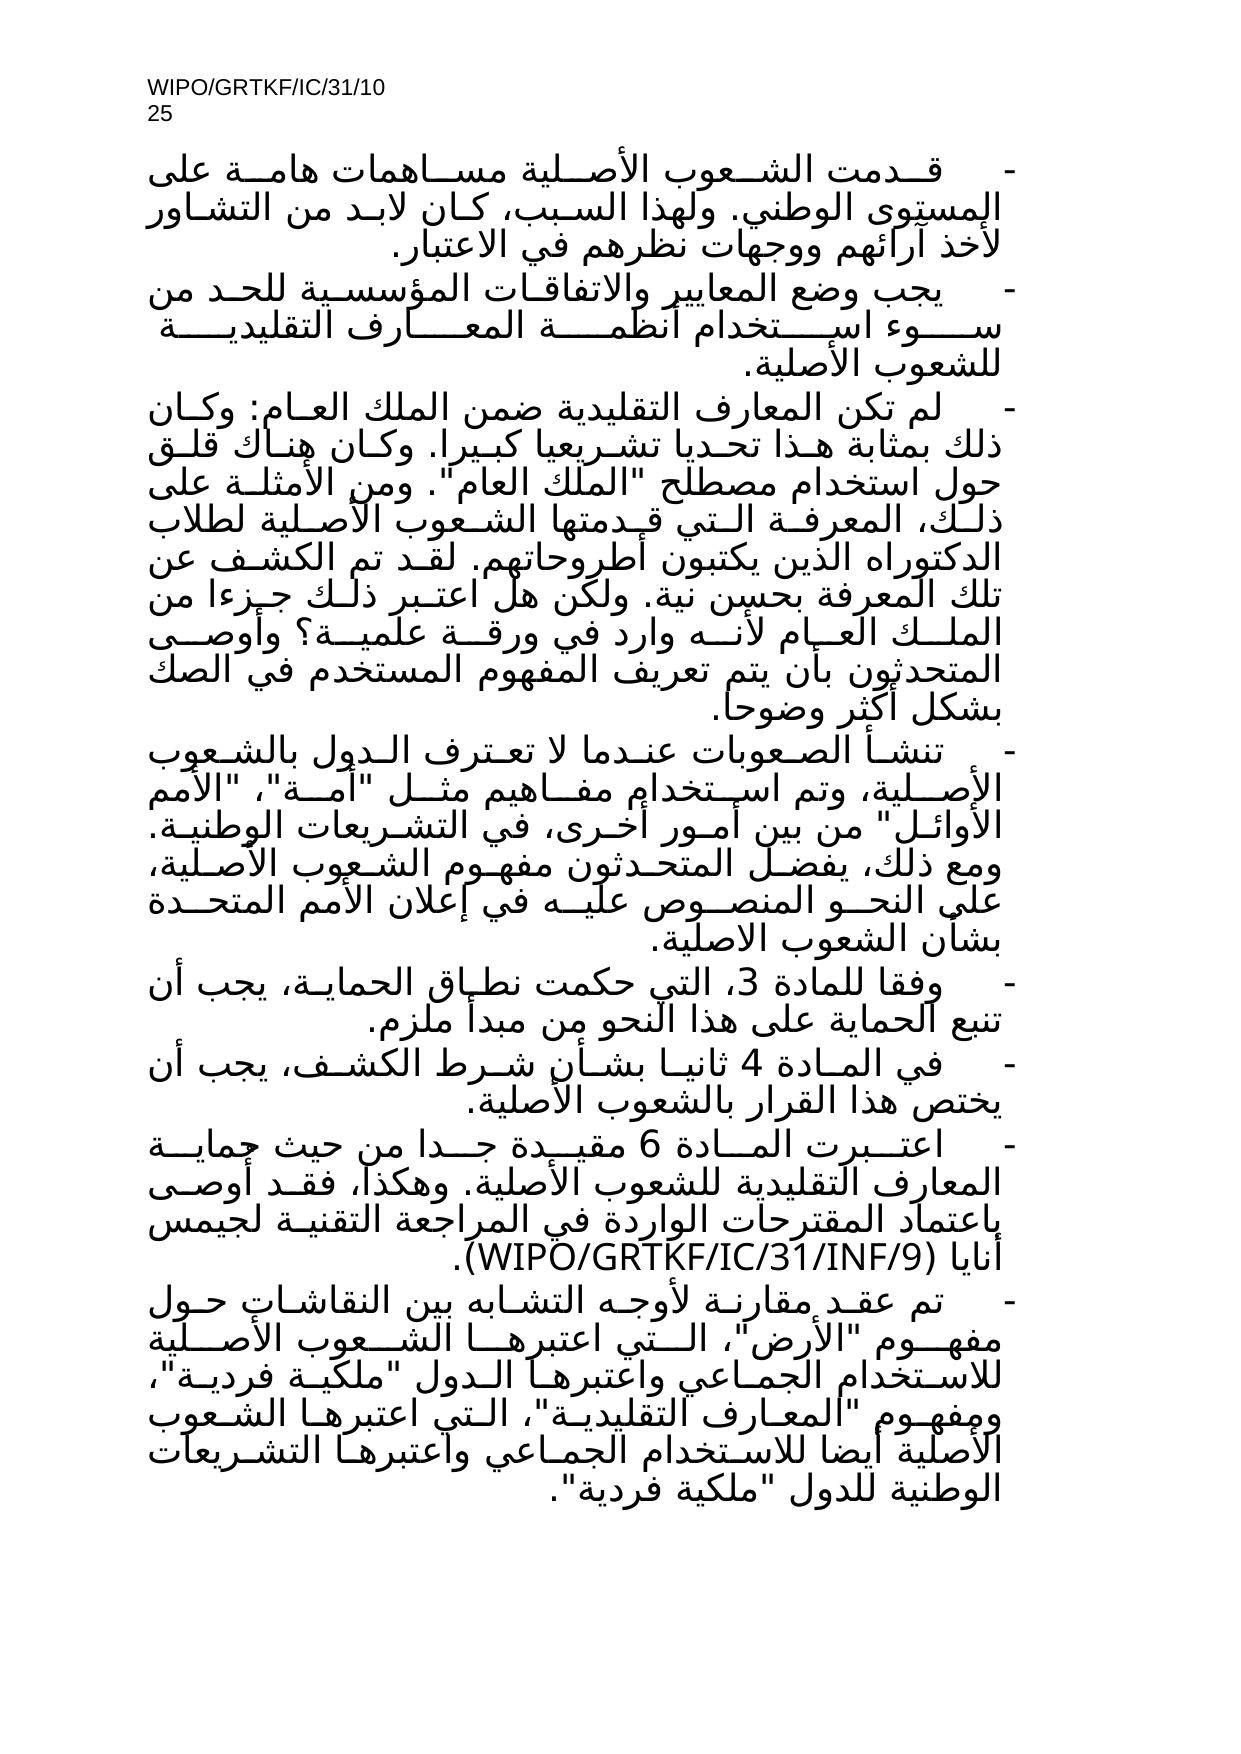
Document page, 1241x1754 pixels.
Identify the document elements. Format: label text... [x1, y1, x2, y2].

list تم عقد مقارنة لأوجه التشابه بين النقاشات حول مفهوم "الأرض"، التي اعتبرها الشعوب الأصلية للاستخدام الجماعي واعتبرها الدول "ملكية فردية"، ومفهوم "المعارف التقليدية"، التي اعتبرها الشعوب الأصلية أيضا للاستخدام الجماعي واعتبرها التشريعات الوطنية للدول "ملكية فردية". [147, 1284, 1003, 1509]
list تنشأ الصعوبات عندما لا تعترف الدول بالشعوب الأصلية، وتم استخدام مفاهيم مثل "أمة"، "الأمم الأوائل" من بين أمور أخرى، في التشريعات الوطنية. ومع ذلك، يفضل المتحدثون مفهوم الشعوب الأصلية، على النحو المنصوص عليه في إعلان الأمم المتحدة بشأن الشعوب الاصلية. [147, 734, 1003, 959]
list قدمت الشعوب الأصلية مساهمات هامة على المستوى الوطني. ولهذا السبب، كان لابد من التشاور لأخذ آرائهم ووجهات نظرهم في الاعتبار. [147, 153, 1003, 265]
list لم تكن المعارف التقليدية ضمن الملك العام: وكان ذلك بمثابة هذا تحديا تشريعيا كبيرا. وكان هناك قلق حول استخدام مصطلح "الملك العام". ومن الأمثلة على ذلك، المعرفة التي قدمتها الشعوب الأصلية لطلاب الدكتوراه الذين يكتبون أطروحاتهم. لقد تم الكشف عن تلك المعرفة بحسن نية. ولكن هل اعتبر ذلك جزءا من الملك العام لأنه وارد في ورقة علمية؟ وأوصى المتحدثون بأن يتم تعريف المفهوم المستخدم في الصك بشكل أكثر وضوحا. [147, 390, 1003, 728]
list اعتبرت المادة 6 مقيدة جدا من حيث حماية المعارف التقليدية للشعوب الأصلية. وهكذا، فقد أُوصى باعتماد المقترحات الواردة في المراجعة التقنية لجيمس أنايا (WIPO/GRTKF/IC/31/INF/9). [147, 1128, 1003, 1278]
list يجب وضع المعايير والاتفاقات المؤسسية للحد من سوء استخدام أنظمة المعارف التقليدية للشعوب الأصلية. [147, 271, 1003, 384]
list وفقا للمادة 3، التي حكمت نطاق الحماية، يجب أن تنبع الحماية على هذا النحو من مبدأ ملزم. [147, 965, 1003, 1040]
list في المادة 4 ثانيا بشأن شرط الكشف، يجب أن يختص هذا القرار بالشعوب الأصلية. [147, 1046, 1003, 1121]
